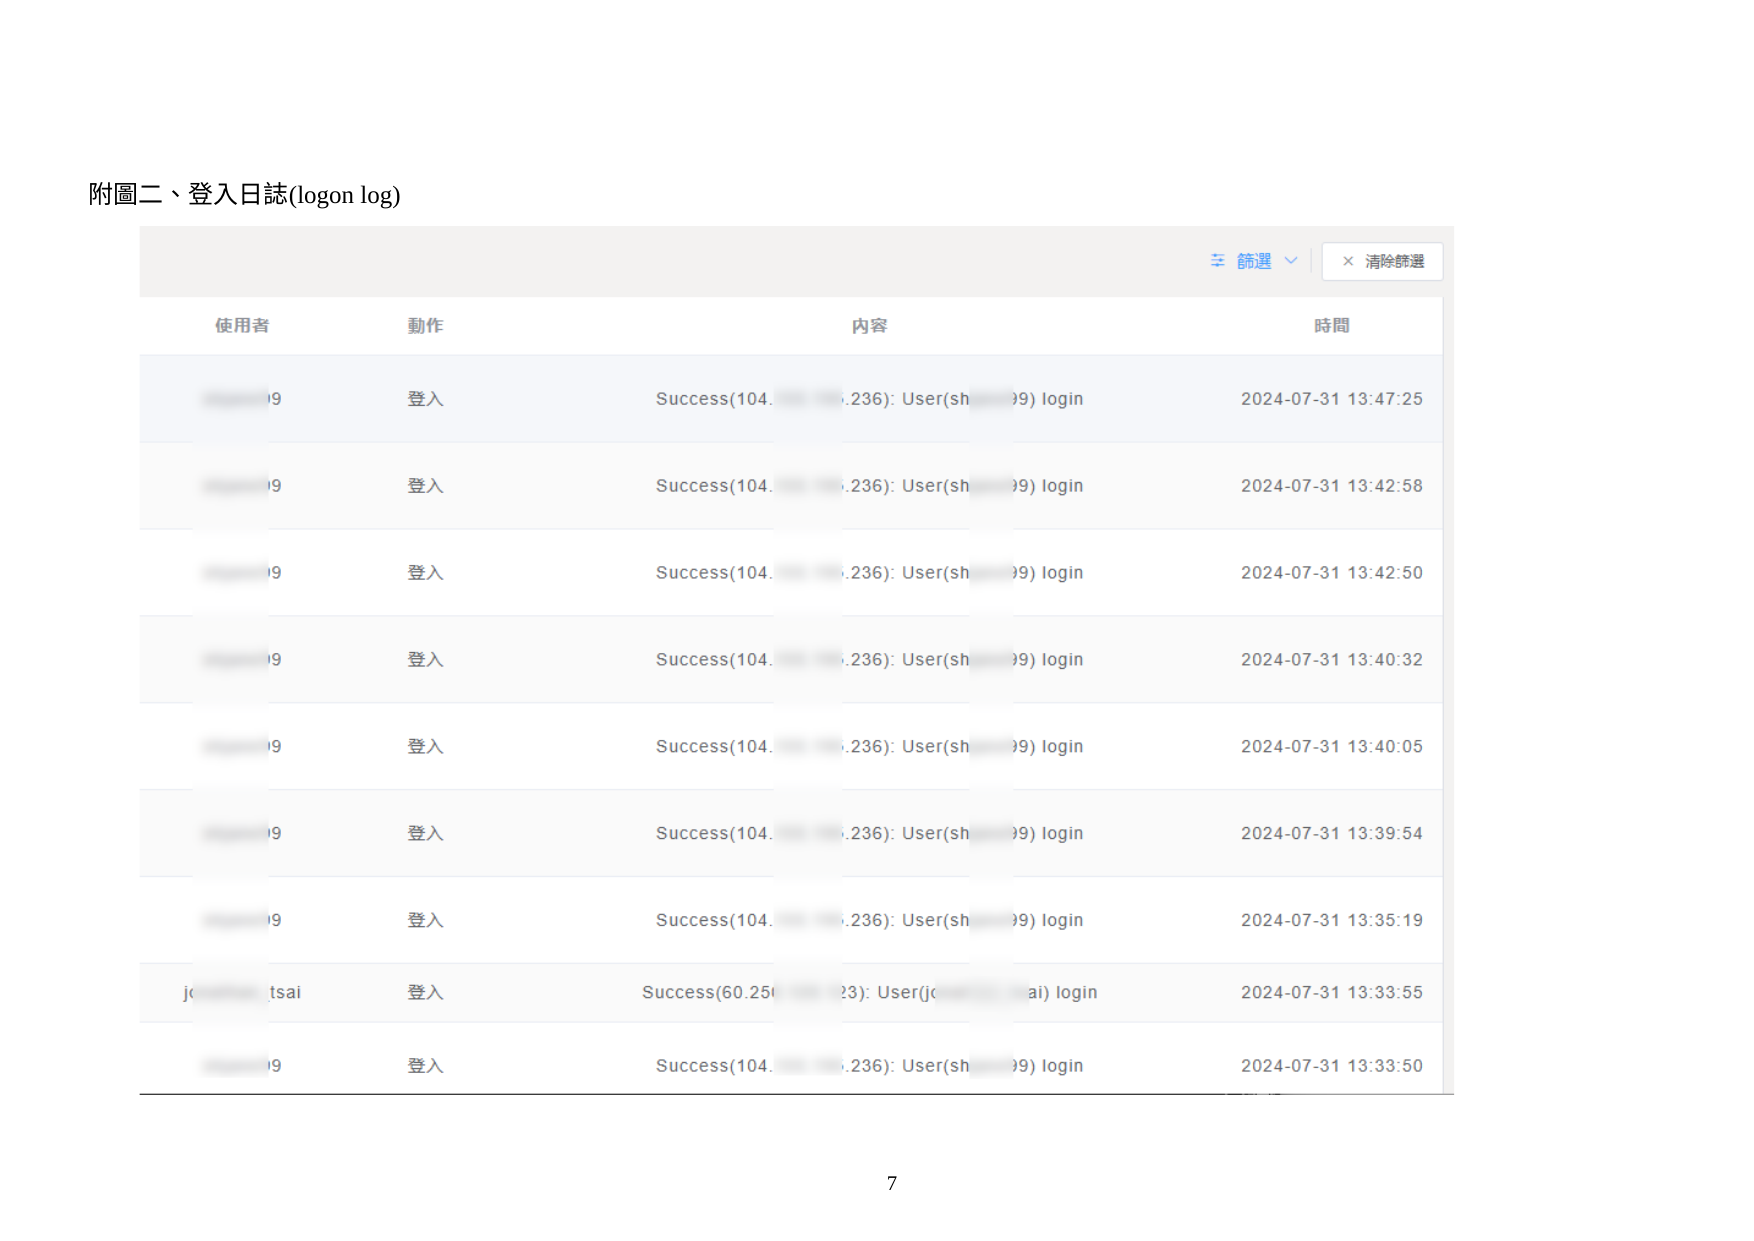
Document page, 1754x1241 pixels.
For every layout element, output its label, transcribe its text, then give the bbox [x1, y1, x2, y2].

text 附圖二、登入日誌(logon log) [89, 170, 1695, 212]
picture [139, 226, 1455, 1095]
